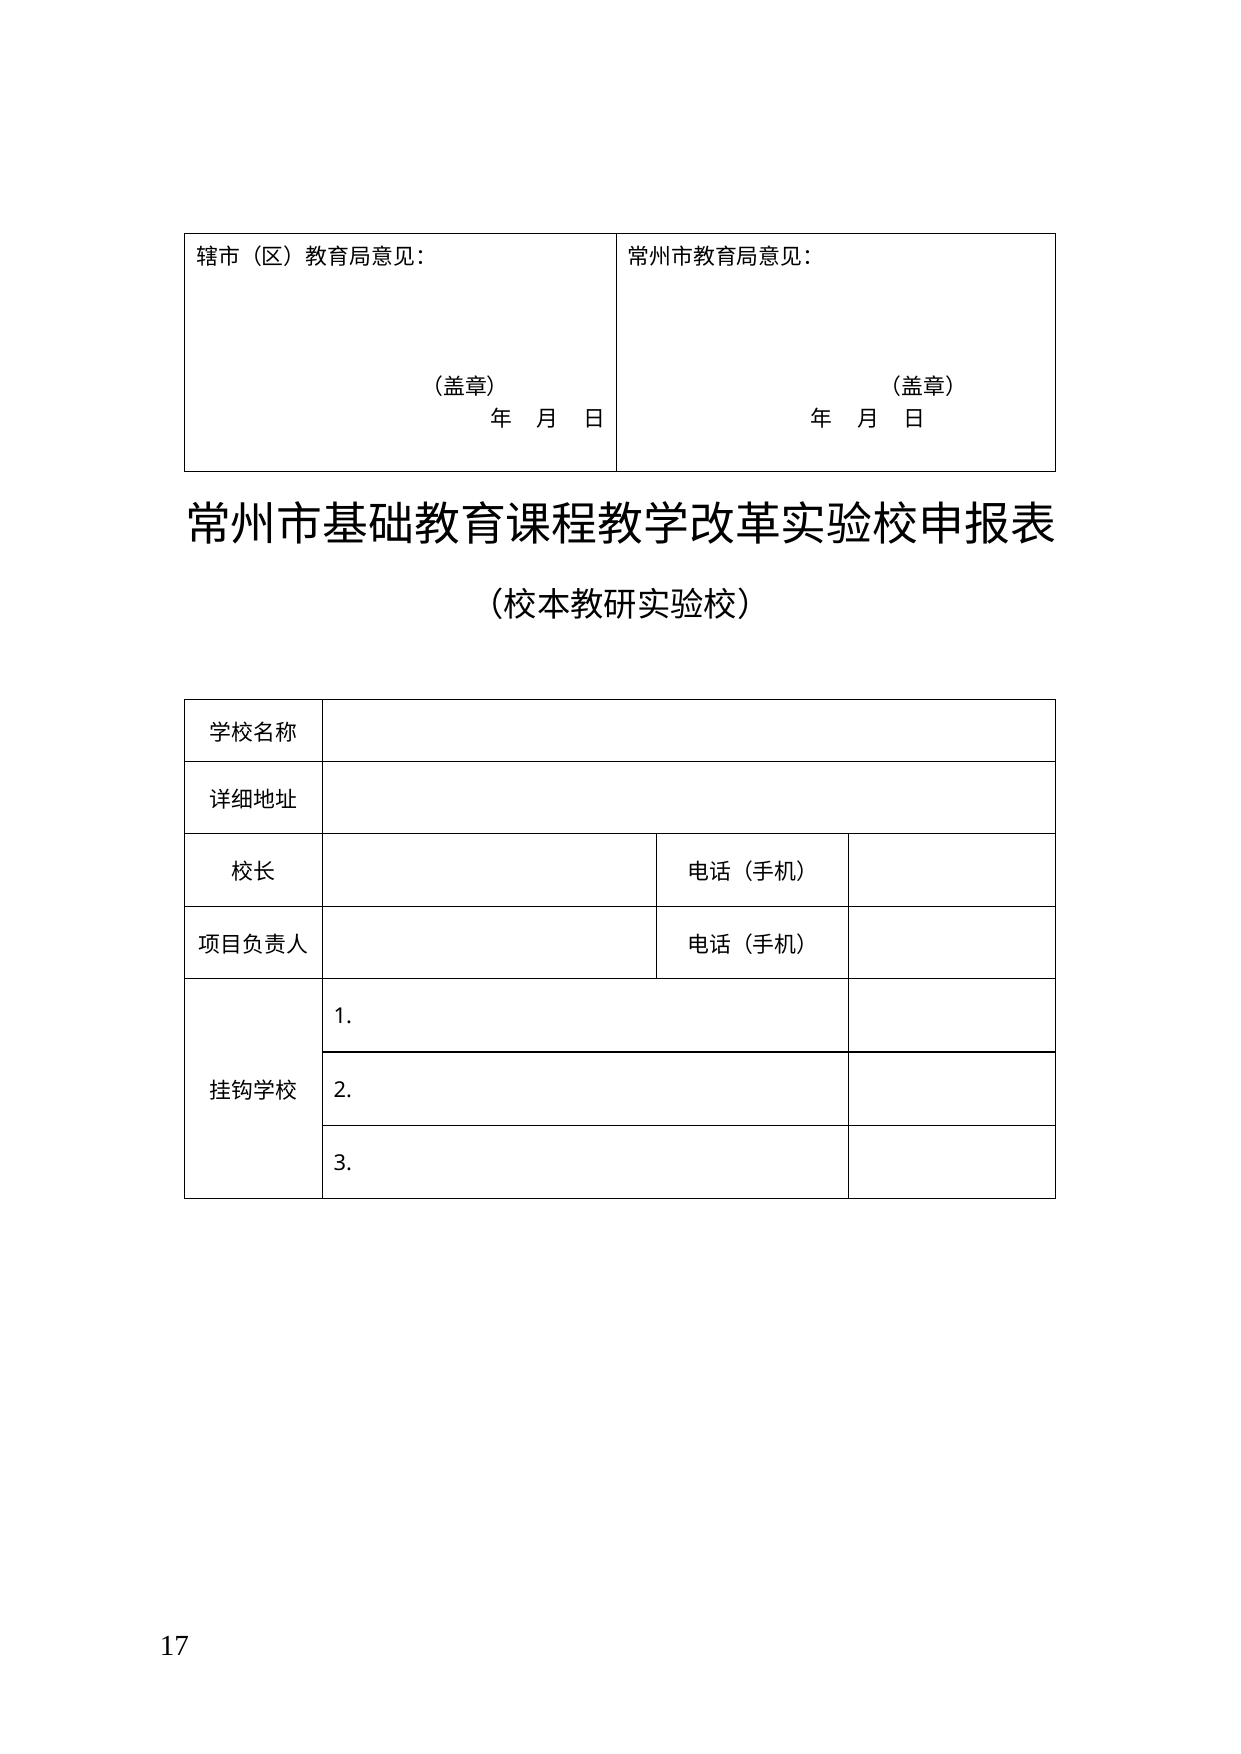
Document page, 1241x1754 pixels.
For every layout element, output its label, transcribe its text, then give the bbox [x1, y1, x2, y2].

table_cell 2. [323, 1053, 848, 1125]
table_cell 3. [323, 1126, 848, 1198]
table_cell 项目负责人 [185, 907, 322, 978]
table_cell [323, 762, 1055, 833]
table_cell [849, 834, 1055, 906]
table_cell [849, 979, 1055, 1051]
table_cell 校长 [185, 834, 322, 906]
text （校本教研实验校） [159, 569, 1081, 634]
table_cell [323, 907, 656, 978]
table_cell 详细地址 [185, 762, 322, 833]
text 常州市基础教育课程教学改革实验校申报表 [159, 472, 1081, 569]
table_header 学校名称 [185, 700, 322, 761]
table_cell 电话（手机） [657, 834, 848, 906]
table_cell 电话（手机） [657, 907, 848, 978]
table_cell 1. [323, 979, 848, 1051]
table_cell [849, 1126, 1055, 1198]
table_cell [323, 834, 656, 906]
table_cell [849, 1053, 1055, 1125]
table_cell [849, 907, 1055, 978]
table_cell 挂钩学校 [185, 979, 322, 1198]
table_header [323, 700, 1055, 761]
table_cell 常州市教育局意见： （盖章） 年 月 日 [617, 234, 1055, 471]
table_cell 辖市（区）教育局意见： （盖章） 年 月 日 [185, 234, 616, 471]
